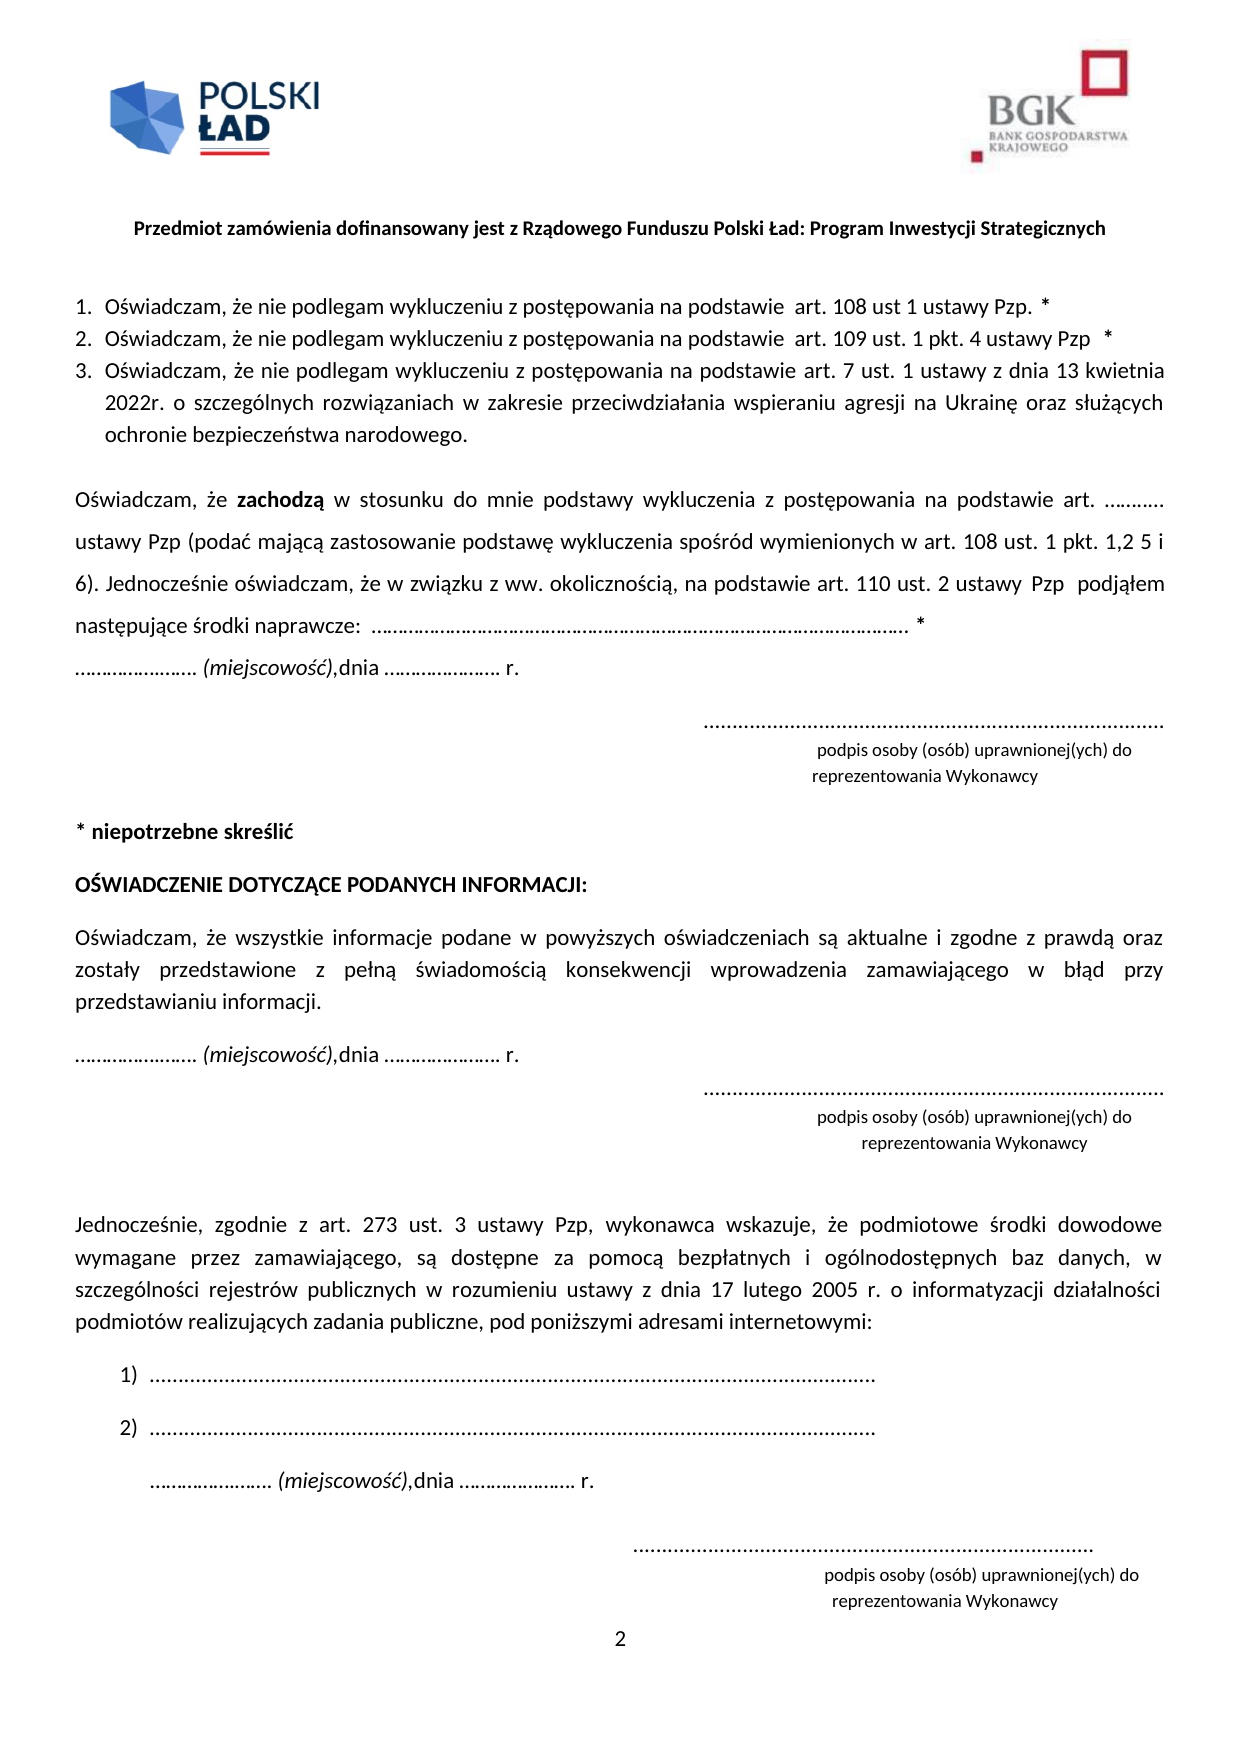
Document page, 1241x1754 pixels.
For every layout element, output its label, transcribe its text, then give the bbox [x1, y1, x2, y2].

list …………….……. (miejscowość),dnia …………………. r. [150, 1466, 1165, 1494]
text ................................................................................ [75, 1073, 1165, 1101]
picture [109, 80, 319, 156]
text ................................................................................ [75, 706, 1165, 734]
text 1) .............................................................................................................................. [119, 1360, 1163, 1388]
list ................................................................................ [150, 1498, 1165, 1559]
text podpis osoby (osób) uprawnionej(ych) do reprezentowania Wykonawcy [725, 1563, 1165, 1612]
text podpis osoby (osób) uprawnionej(ych) do reprezentowania Wykonawcy [784, 738, 1165, 814]
text …………….……. (miejscowość),dnia …………………. r. [75, 653, 1165, 681]
text podpis osoby (osób) uprawnionej(ych) do reprezentowania Wykonawcy [784, 1105, 1165, 1154]
text 2) .............................................................................................................................. [119, 1413, 1163, 1441]
text Oświadczam, że wszystkie informacje podane w powyższych oświadczeniach są aktualne i zgodne z prawdą oraz zostały przedstawione z pełną świadomością konsekwencji wprowadzenia zamawiającego w błąd przy przedstawianiu informacji. [75, 923, 1165, 1016]
text Jednocześnie, zgodnie z art. 273 ust. 3 ustawy Pzp, wykonawca wskazuje, że podmiotowe środki dowodowe wymagane przez zamawiającego, są dostępne za pomocą bezpłatnych i ogólnodostępnych baz danych, w szczególności rejestrów publicznych w rozumieniu ustawy z dnia 17 lutego 2005 r. o informatyzacji działalności podmiotów realizujących zadania publiczne, pod poniższymi adresami internetowymi: [75, 1211, 1163, 1335]
text …………….……. (miejscowość),dnia …………………. r. [75, 1041, 1165, 1068]
list Oświadczam, że nie podlegam wykluczeniu z postępowania na podstawie art. 109 ust. 1 pkt. 4 ustawy Pzp * [75, 324, 1165, 352]
text OŚWIADCZENIE DOTYCZĄCE PODANYCH INFORMACJI: [75, 870, 1165, 898]
list Oświadczam, że nie podlegam wykluczeniu z postępowania na podstawie art. 7 ust. 1 ustawy z dnia 13 kwietnia 2022r. o szczególnych rozwiązaniach w zakresie przeciwdziałania wspieraniu agresji na Ukrainę oraz służących ochronie bezpieczeństwa narodowego. [75, 356, 1165, 448]
list Oświadczam, że zachodzą w stosunku do mnie podstawy wykluczenia z postępowania na podstawie art. ……..…ustawy Pzp (podać mającą zastosowanie podstawę wykluczenia spośród wymienionych w art. 108 ust. 1 pkt. 1,2 5 i 6). Jednocześnie oświadczam, że w związku z ww. okolicznością, na podstawie art. 110 ust. 2 ustawy Pzp podjąłem następujące środki naprawcze: ………………………………………………………………………………………… * [75, 485, 1165, 639]
text * niepotrzebne skreślić [75, 817, 1165, 845]
list Oświadczam, że nie podlegam wykluczeniu z postępowania na podstawie art. 108 ust 1 ustawy Pzp. * [75, 292, 1165, 320]
picture [960, 39, 1132, 174]
